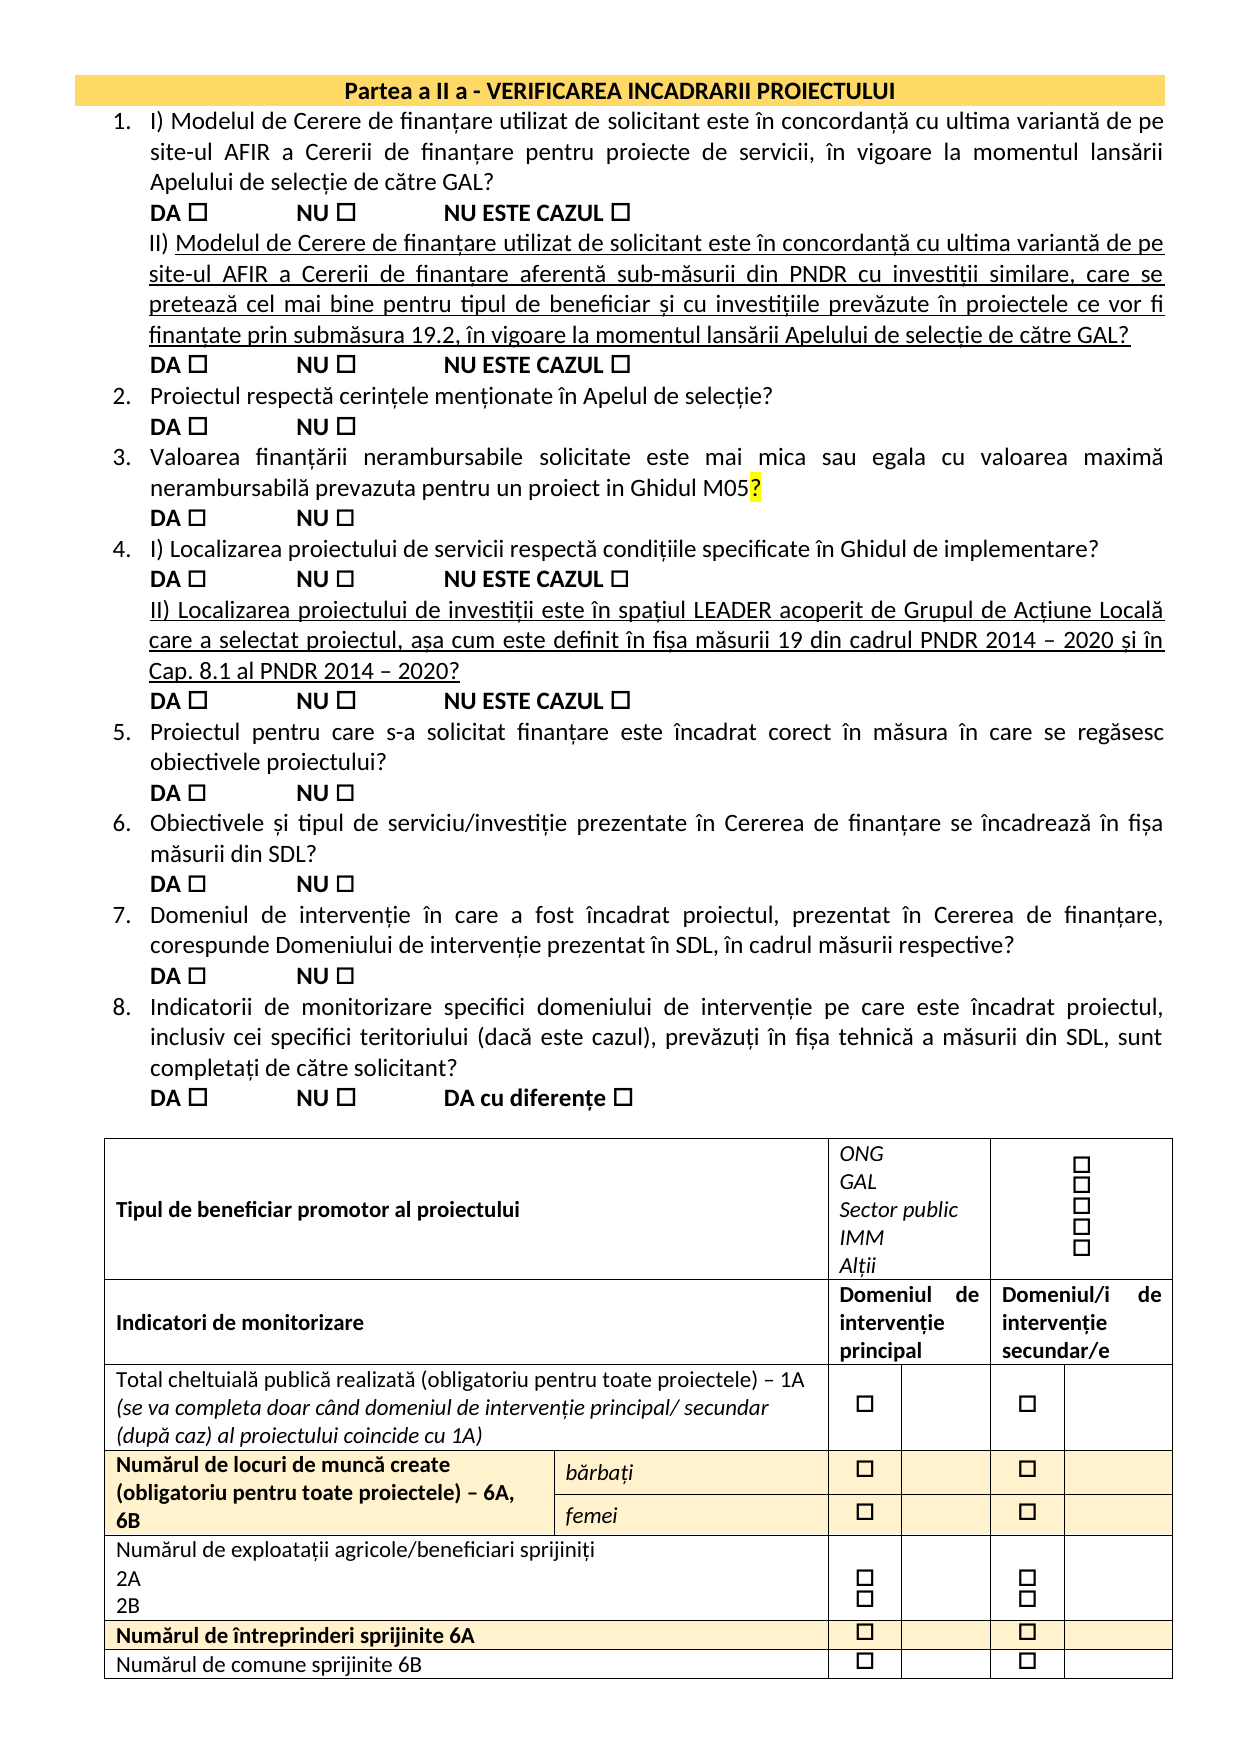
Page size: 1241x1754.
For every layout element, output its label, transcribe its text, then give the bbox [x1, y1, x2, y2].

table_cell [829, 1621, 901, 1649]
list DA NU [150, 868, 1165, 899]
table_cell [829, 1495, 901, 1534]
table_cell femei [555, 1495, 828, 1534]
list Obiectivele și tipul de serviciu/investiție prezentate în Cererea de finanțare se încadrează în fișa măsurii din SDL? [112, 807, 1165, 868]
list DA NU [150, 777, 1165, 807]
table_cell Domeniul de intervenție principal [829, 1280, 990, 1364]
table_cell [902, 1451, 990, 1494]
table_cell [1065, 1495, 1172, 1534]
text II) Modelul de Cerere de finanțare utilizat de solicitant este în concordanță cu ultima variantă de pe site-ul AFIR a Cererii de finanțare aferentă sub-măsurii din PNDR cu investiții similare, care se pretează cel mai bine pentru tipul de beneficiar și cu investițiile prevăzute în proiectele ce vor fi finanțate prin submăsura 19.2, în vigoare la momentul lansării Apelului de selecție de către GAL? [149, 228, 1165, 284]
text DA NU [149, 411, 1165, 441]
list DA NU [150, 960, 1165, 991]
list DA NU [150, 502, 1165, 533]
table_cell [1065, 1451, 1172, 1494]
text II) Modelul de Cerere de finanțare utilizat de solicitant este în concordanță cu ultima variantă de pe site-ul AFIR a Cererii de finanțare aferentă sub-măsurii din PNDR cu investiții similare, care se pretează cel mai bine pentru tipul de beneficiar și cu investițiile prevăzute în proiectele ce vor fi finanțate prin submăsura 19.2, în vigoare la momentul lansării Apelului de selecție de către GAL? [149, 316, 1165, 350]
table_cell Numărul de întreprinderi sprijinite 6A [105, 1621, 828, 1649]
table_header Tipul de beneficiar promotor al proiectului [105, 1139, 828, 1279]
list Valoarea finanțării nerambursabile solicitate este mai mica sau egala cu valoarea maximă nerambursabilă prevazuta pentru un proiect in Ghidul M05? [112, 441, 1165, 502]
table_cell [991, 1495, 1064, 1534]
table_cell Numărul de comune sprijinite 6B [105, 1650, 828, 1678]
text II) Localizarea proiectului de investiții este în spațiul LEADER acoperit de Grupul de Acțiune Locală care a selectat proiectul, așa cum este definit în fișa măsurii 19 din cadrul PNDR 2014 – 2020 și în Cap. 8.1 al PNDR 2014 – 2020? [149, 594, 1165, 650]
text II) Localizarea proiectului de investiții este în spațiul LEADER acoperit de Grupul de Acțiune Locală care a selectat proiectul, așa cum este definit în fișa măsurii 19 din cadrul PNDR 2014 – 2020 și în Cap. 8.1 al PNDR 2014 – 2020? [149, 652, 1165, 685]
table_cell [829, 1650, 901, 1678]
list DA NU NU ESTE CAZUL [150, 563, 1165, 594]
table_cell [829, 1451, 901, 1494]
list Domeniul de intervenție în care a fost încadrat proiectul, prezentat în Cererea de finanțare, corespunde Domeniului de intervenție prezentat în SDL, în cadrul măsurii respective? [112, 899, 1165, 960]
table_cell [1065, 1365, 1172, 1449]
table_cell [991, 1451, 1064, 1494]
list Indicatorii de monitorizare specifici domeniului de intervenție pe care este încadrat proiectul, inclusiv cei specifici teritoriului (dacă este cazul), prevăzuți în fișa tehnică a măsurii din SDL, sunt completați de către solicitant? [112, 991, 1165, 1082]
table_cell Numărul de exploatații agricole/beneficiari sprijiniți 2A 2B [105, 1536, 828, 1620]
list Proiectul respectă cerințele menționate în Apelul de selecție? [112, 380, 1165, 411]
text DA NU NU ESTE CAZUL [149, 685, 1165, 716]
table_cell [829, 1536, 901, 1620]
table_cell [902, 1536, 990, 1620]
table_cell [902, 1495, 990, 1534]
text Partea a II a - VERIFICAREA INCADRARII PROIECTULUI [75, 75, 1165, 106]
table_cell [991, 1621, 1064, 1649]
table_cell [1065, 1621, 1172, 1649]
table_cell Domeniul/i de intervenție secundar/e [991, 1280, 1172, 1364]
table_cell bărbați [555, 1451, 828, 1494]
table_cell [902, 1365, 990, 1449]
text DA NU NU ESTE CAZUL [149, 350, 1165, 380]
text DA NU DA cu diferențe [149, 1082, 1165, 1113]
table_cell [1065, 1650, 1172, 1678]
table_cell Numărul de locuri de muncă create (obligatoriu pentru toate proiectele) – 6A, 6B [105, 1451, 554, 1534]
text II) Modelul de Cerere de finanțare utilizat de solicitant este în concordanță cu ultima variantă de pe site-ul AFIR a Cererii de finanțare aferentă sub-măsurii din PNDR cu investiții similare, care se pretează cel mai bine pentru tipul de beneficiar și cu investițiile prevăzute în proiectele ce vor fi finanțate prin submăsura 19.2, în vigoare la momentul lansării Apelului de selecție de către GAL? [149, 286, 1165, 315]
table_cell Indicatori de monitorizare [105, 1280, 828, 1364]
table_cell [902, 1650, 990, 1678]
table_cell [991, 1650, 1064, 1678]
text DA NU NU ESTE CAZUL [149, 197, 1165, 228]
table_cell [1065, 1536, 1172, 1620]
list Proiectul pentru care s-a solicitat finanțare este încadrat corect în măsura în care se regăsesc obiectivele proiectului? [112, 716, 1165, 777]
table_cell [829, 1365, 901, 1449]
table_cell [991, 1365, 1064, 1449]
table_cell [902, 1621, 990, 1649]
list I) Modelul de Cerere de finanțare utilizat de solicitant este în concordanță cu ultima variantă de pe site-ul AFIR a Cererii de finanțare pentru proiecte de servicii, în vigoare la momentul lansării Apelului de selecție de către GAL? [112, 106, 1165, 197]
table_header ONG GAL Sector public IMM Alții [829, 1139, 990, 1279]
list I) Localizarea proiectului de servicii respectă condițiile specificate în Ghidul de implementare? [112, 533, 1165, 563]
table_cell Total cheltuială publică realizată (obligatoriu pentru toate proiectele) – 1A (se va completa doar când domeniul de intervenție principal/ secundar (după caz) al proiectului coincide cu 1A) [105, 1365, 828, 1449]
table_cell [991, 1536, 1064, 1620]
table_header [991, 1139, 1172, 1279]
